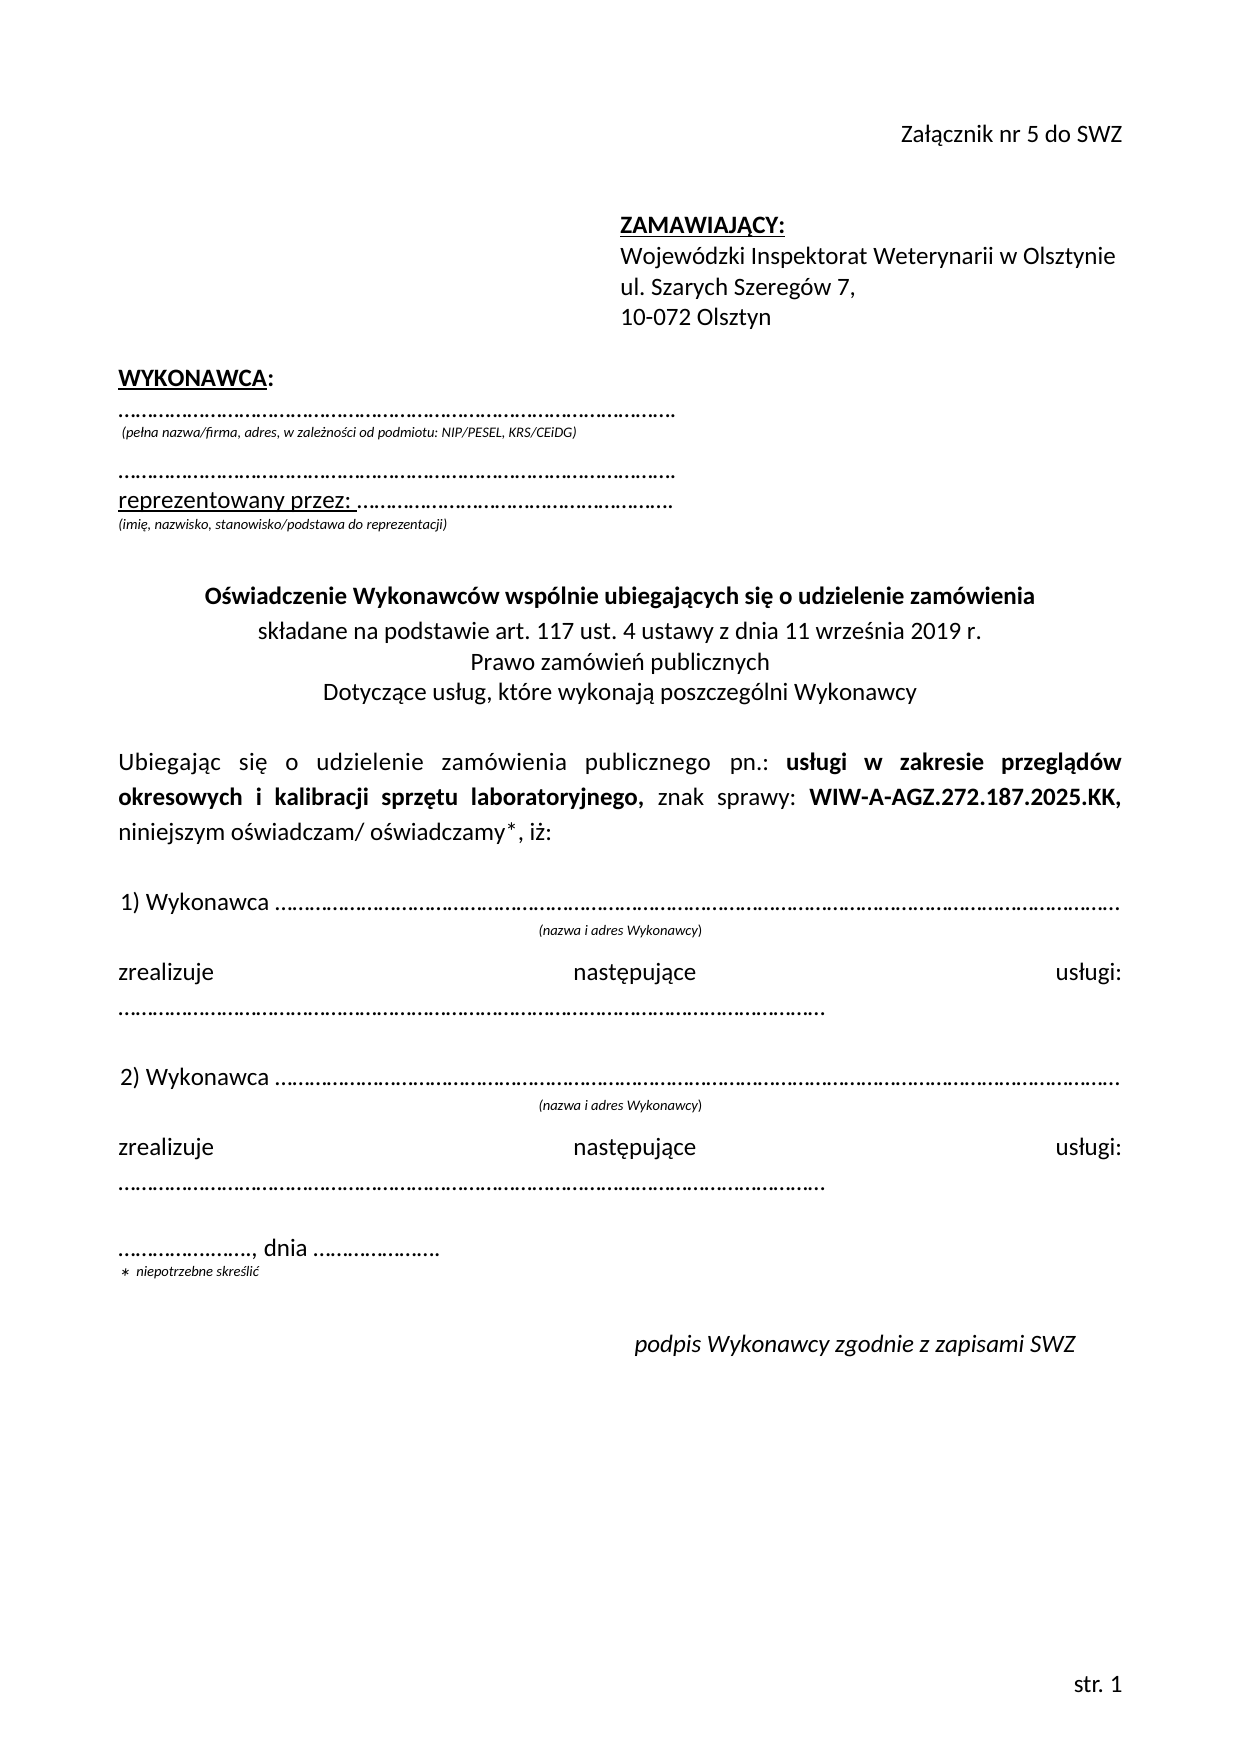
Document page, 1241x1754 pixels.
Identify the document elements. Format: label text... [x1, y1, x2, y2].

text 1) Wykonawca ………………………………………………………………………………………………………………………………… (nazwa i adres Wykonawcy) [118, 886, 1122, 952]
text reprezentowany przez: ………………………………………………. [118, 484, 1122, 515]
text podpis Wykonawcy zgodnie z zapisami SWZ [634, 1328, 1122, 1358]
text Dotyczące usług, które wykonają poszczególni Wykonawcy [118, 676, 1122, 707]
text składane na podstawie art. 117 ust. 4 ustawy z dnia 11 września 2019 r. [118, 615, 1122, 646]
text ZAMAWIAJĄCY: [620, 210, 1122, 240]
text (pełna nazwa/firma, adres, w zależności od podmiotu: NIP/PESEL, KRS/CEiDG) [118, 423, 1122, 454]
text Prawo zamówień publicznych [118, 646, 1122, 676]
text …………….……., dnia …………………. [118, 1232, 1122, 1262]
text (imię, nazwisko, stanowisko/podstawa do reprezentacji) [118, 515, 1122, 545]
text zrealizuje następujące usługi:…………………………………………………………………………………………………………… [118, 1131, 1122, 1197]
text ul. Szarych Szeregów 7, 10-072 Olsztyn [620, 271, 1122, 332]
text Oświadczenie Wykonawców wspólnie ubiegających się o udzielenie zamówienia [118, 580, 1122, 611]
list * niepotrzebne skreślić [118, 1262, 1122, 1293]
text Załącznik nr 5 do SWZ [783, 118, 1122, 149]
text Ubiegając się o udzielenie zamówienia publicznego pn.: usługi w zakresie przeglądów okresowych i kalibracji sprzętu laboratoryjnego, znak sprawy: WIW-A-AGZ.272.187.2025.KK, niniejszym oświadczam/ oświadczamy*, iż: [118, 746, 1122, 847]
text 2) Wykonawca ………………………………………………………………………………………………………………………………… (nazwa i adres Wykonawcy) [118, 1061, 1122, 1127]
text WYKONAWCA: [118, 362, 1122, 393]
text Wojewódzki Inspektorat Weterynarii w Olsztynie [620, 240, 1122, 271]
text ……………………………………………………………………………………. [118, 393, 1122, 423]
text ……………………………………………………………………………………. [118, 454, 1122, 484]
text zrealizuje następujące usługi:…………………………………………………………………………………………………………… [118, 956, 1122, 1022]
